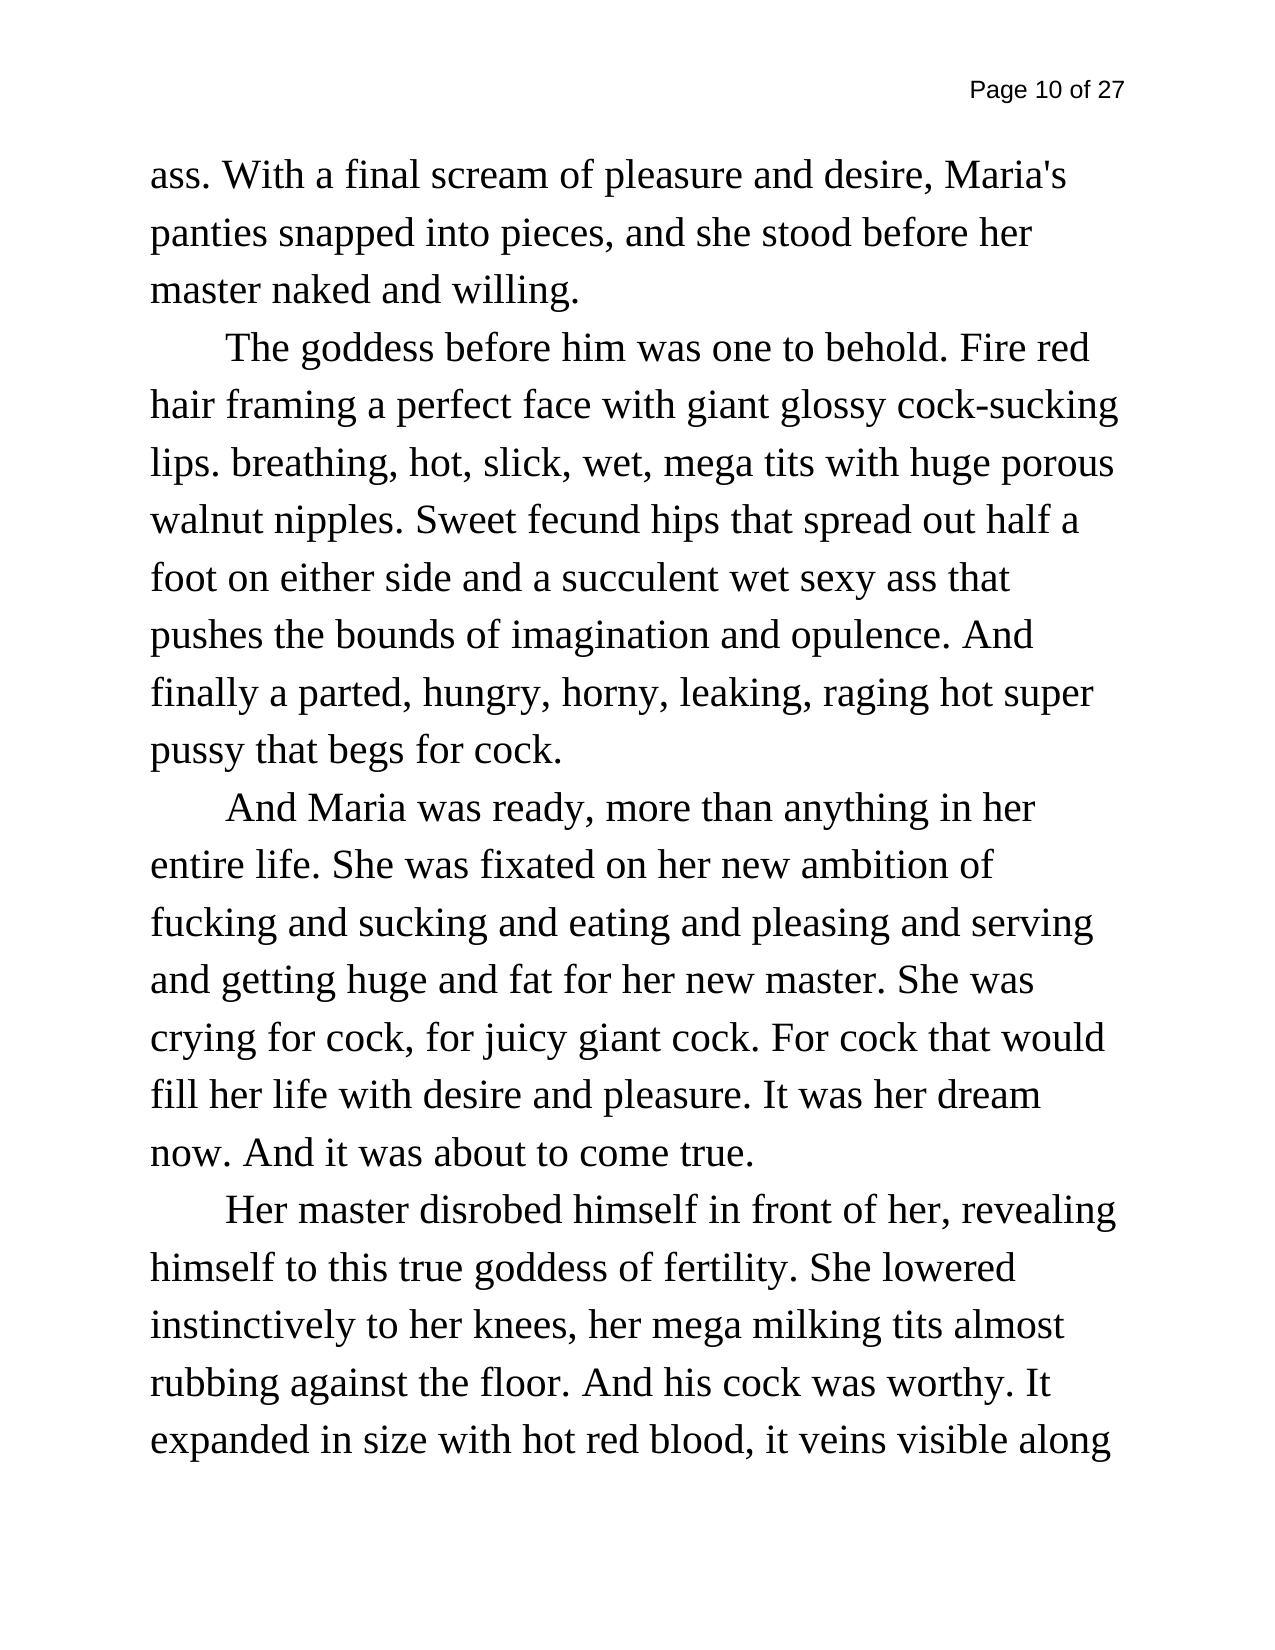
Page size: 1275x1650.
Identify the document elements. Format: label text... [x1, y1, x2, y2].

text The goddess before him was one to behold. Fire red hair framing a perfect face with giant glossy cock-sucking lips. breathing, hot, slick, wet, mega tits with huge porous walnut nipples. Sweet fecund hips that spread out half a foot on either side and a succulent wet sexy ass that pushes the bounds of imagination and opulence. And finally a parted, hungry, horny, leaking, raging hot super pussy that begs for cock. [150, 322, 1125, 773]
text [150, 1185, 1125, 1463]
text And Maria was ready, more than anything in her entire life. She was fixated on her new ambition of fucking and sucking and eating and pleasing and serving and getting huge and fat for her new master. She was crying for cock, for juicy giant cock. For cock that would fill her life with desire and pleasure. It was her dream now. And it was about to come true. [150, 782, 1125, 1175]
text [150, 150, 1125, 313]
